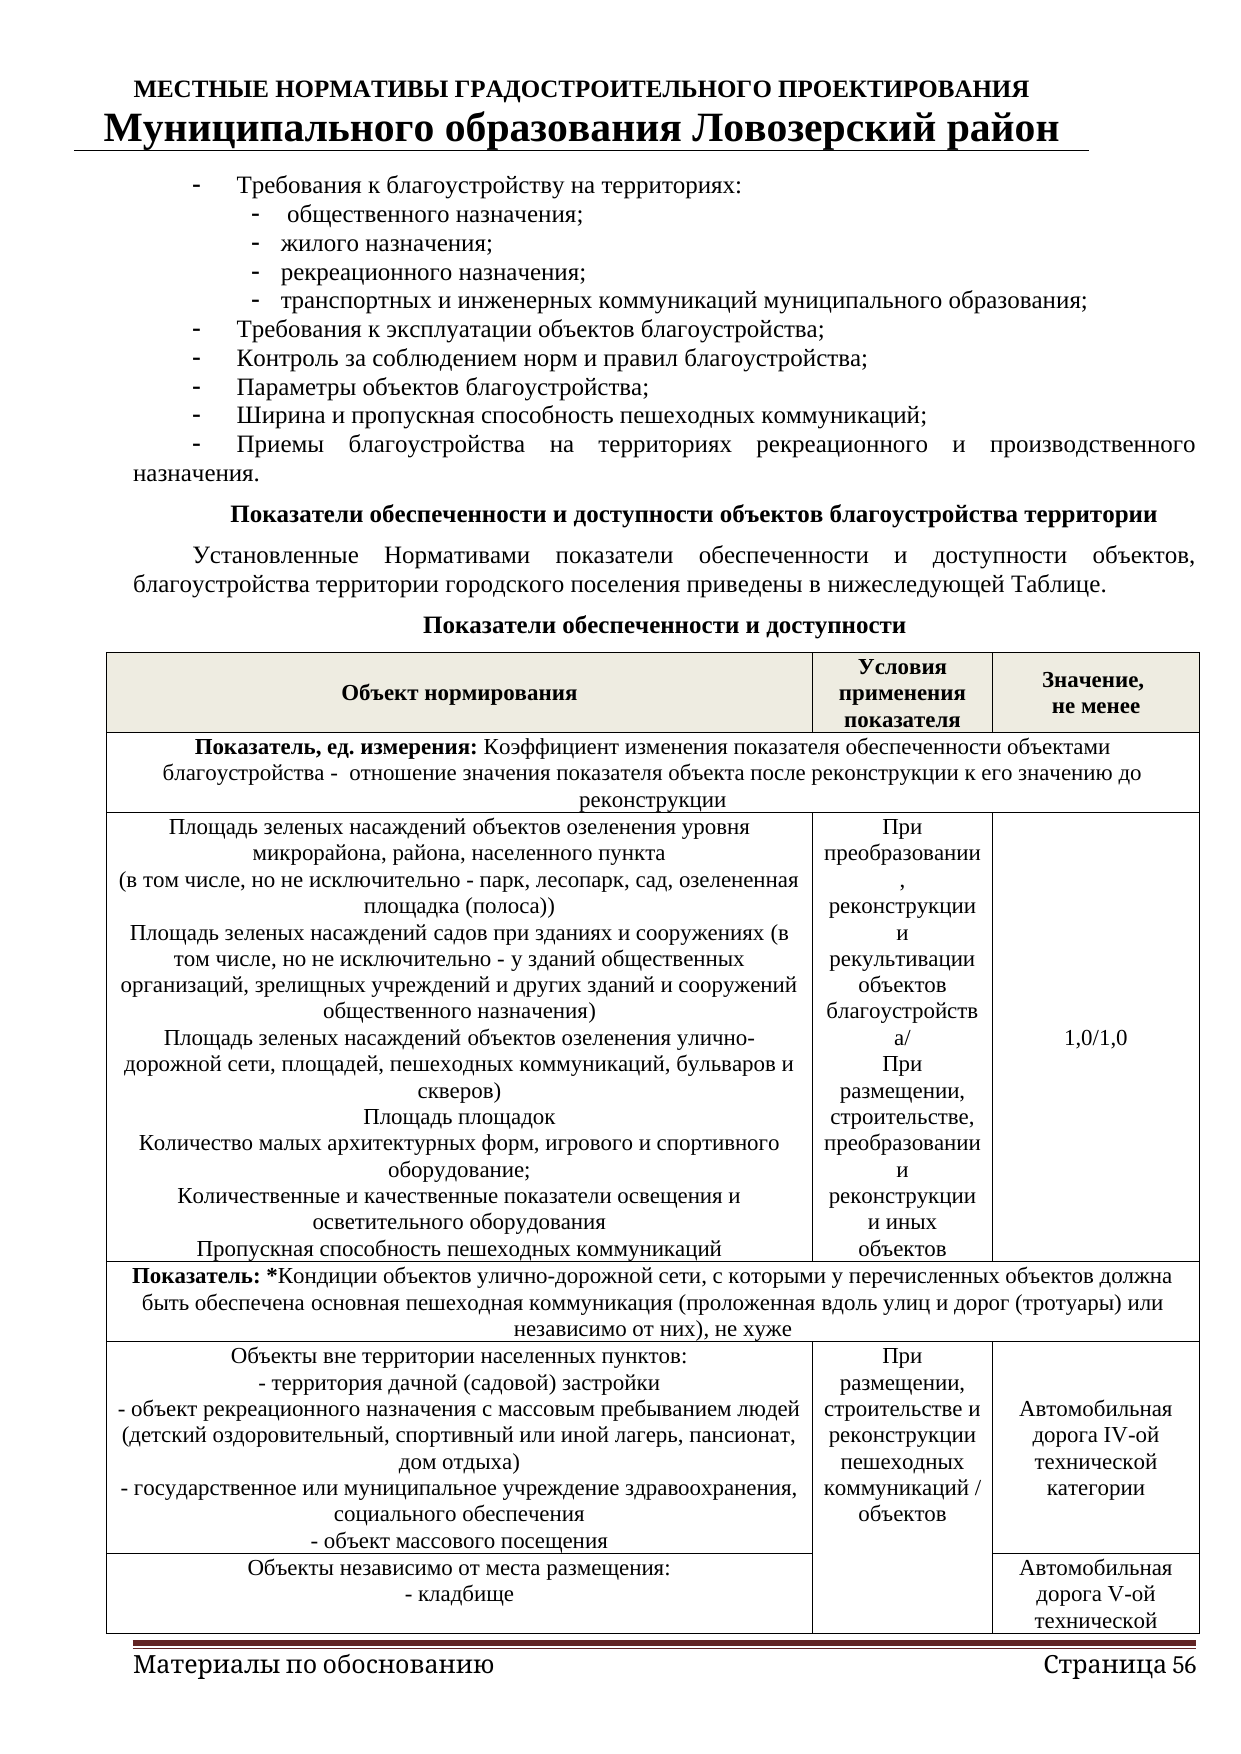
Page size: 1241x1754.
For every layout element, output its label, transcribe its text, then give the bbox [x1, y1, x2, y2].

list Параметры объектов благоустройства; [133, 372, 1196, 401]
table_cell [107, 1554, 812, 1633]
list Приемы благоустройства на территориях рекреационного и производственного назначения. [133, 429, 1196, 487]
list Ширина и пропускная способность пешеходных коммуникаций; [133, 401, 1196, 429]
list Требования к благоустройству на территориях: [133, 171, 1196, 199]
list транспортных и инженерных коммуникаций муниципального образования; [251, 286, 1196, 314]
list Показатели обеспеченности и доступности [74, 611, 1196, 639]
table_header Условия применения показателя [813, 653, 992, 732]
list Контроль за соблюдением норм и правил благоустройства; [133, 343, 1196, 372]
table_cell Показатель: *Кондиции объектов улично-дорожной сети, с которыми у перечисленных объектов должна быть обеспечена основная пешеходная коммуникация (проложенная вдоль улиц и дорог (тротуары) или независимо от них), не хуже [107, 1262, 1199, 1341]
list Требования к эксплуатации объектов благоустройства; [133, 314, 1196, 343]
table_cell При преобразовании, реконструкции и рекультивации объектов благоустройства/ При размещении, строительстве, преобразовании и реконструкции и иных объектов [813, 813, 992, 1261]
table_header Значение, не менее [993, 653, 1199, 732]
list рекреационного назначения; [251, 257, 1196, 286]
list Показатели обеспеченности и доступности объектов благоустройства территории [133, 499, 1196, 528]
table_header Объект нормирования [107, 653, 812, 732]
table_cell Показатель, ед. измерения: Коэффициент изменения показателя обеспеченности объектами благоустройства - отношение значения показателя объекта после реконструкции к его значению до реконструкции [107, 733, 1199, 812]
list общественного назначения; [251, 199, 1196, 228]
list Установленные Нормативами показатели обеспеченности и доступности объектов, благоустройства территории городского поселения приведены в нижеследующей Таблице. [133, 541, 1196, 598]
table_cell 1,0/1,0 [993, 813, 1199, 1261]
table_cell Автомобильная дорога IV-ой технической категории [993, 1342, 1199, 1553]
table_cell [993, 1554, 1199, 1633]
table_cell При размещении, строительстве и реконструкции пешеходных коммуникаций / объектов [813, 1342, 992, 1633]
table_cell Площадь зеленых насаждений объектов озеленения уровня микрорайона, района, населенного пункта (в том числе, но не исключительно - парк, лесопарк, сад, озелененная площадка (полоса)) Площадь зеленых насаждений садов при зданиях и сооружениях (в том числе, но не исключительно - у зданий общественных организаций, зрелищных учреждений и других зданий и сооружений общественного назначения) Площадь зеленых насаждений объектов озеленения улично-дорожной сети, площадей, пешеходных коммуникаций, бульваров и скверов) Площадь площадок Количество малых архитектурных форм, игрового и спортивного оборудование; Количественные и качественные показатели освещения и осветительного оборудования Пропускная способность пешеходных коммуникаций [107, 813, 812, 1261]
table_cell Объекты вне территории населенных пунктов: - территория дачной (садовой) застройки - объект рекреационного назначения с массовым пребыванием людей (детский оздоровительный, спортивный или иной лагерь, пансионат, дом отдыха) - государственное или муниципальное учреждение здравоохранения, социального обеспечения - объект массового посещения [107, 1342, 812, 1553]
list жилого назначения; [251, 228, 1196, 257]
